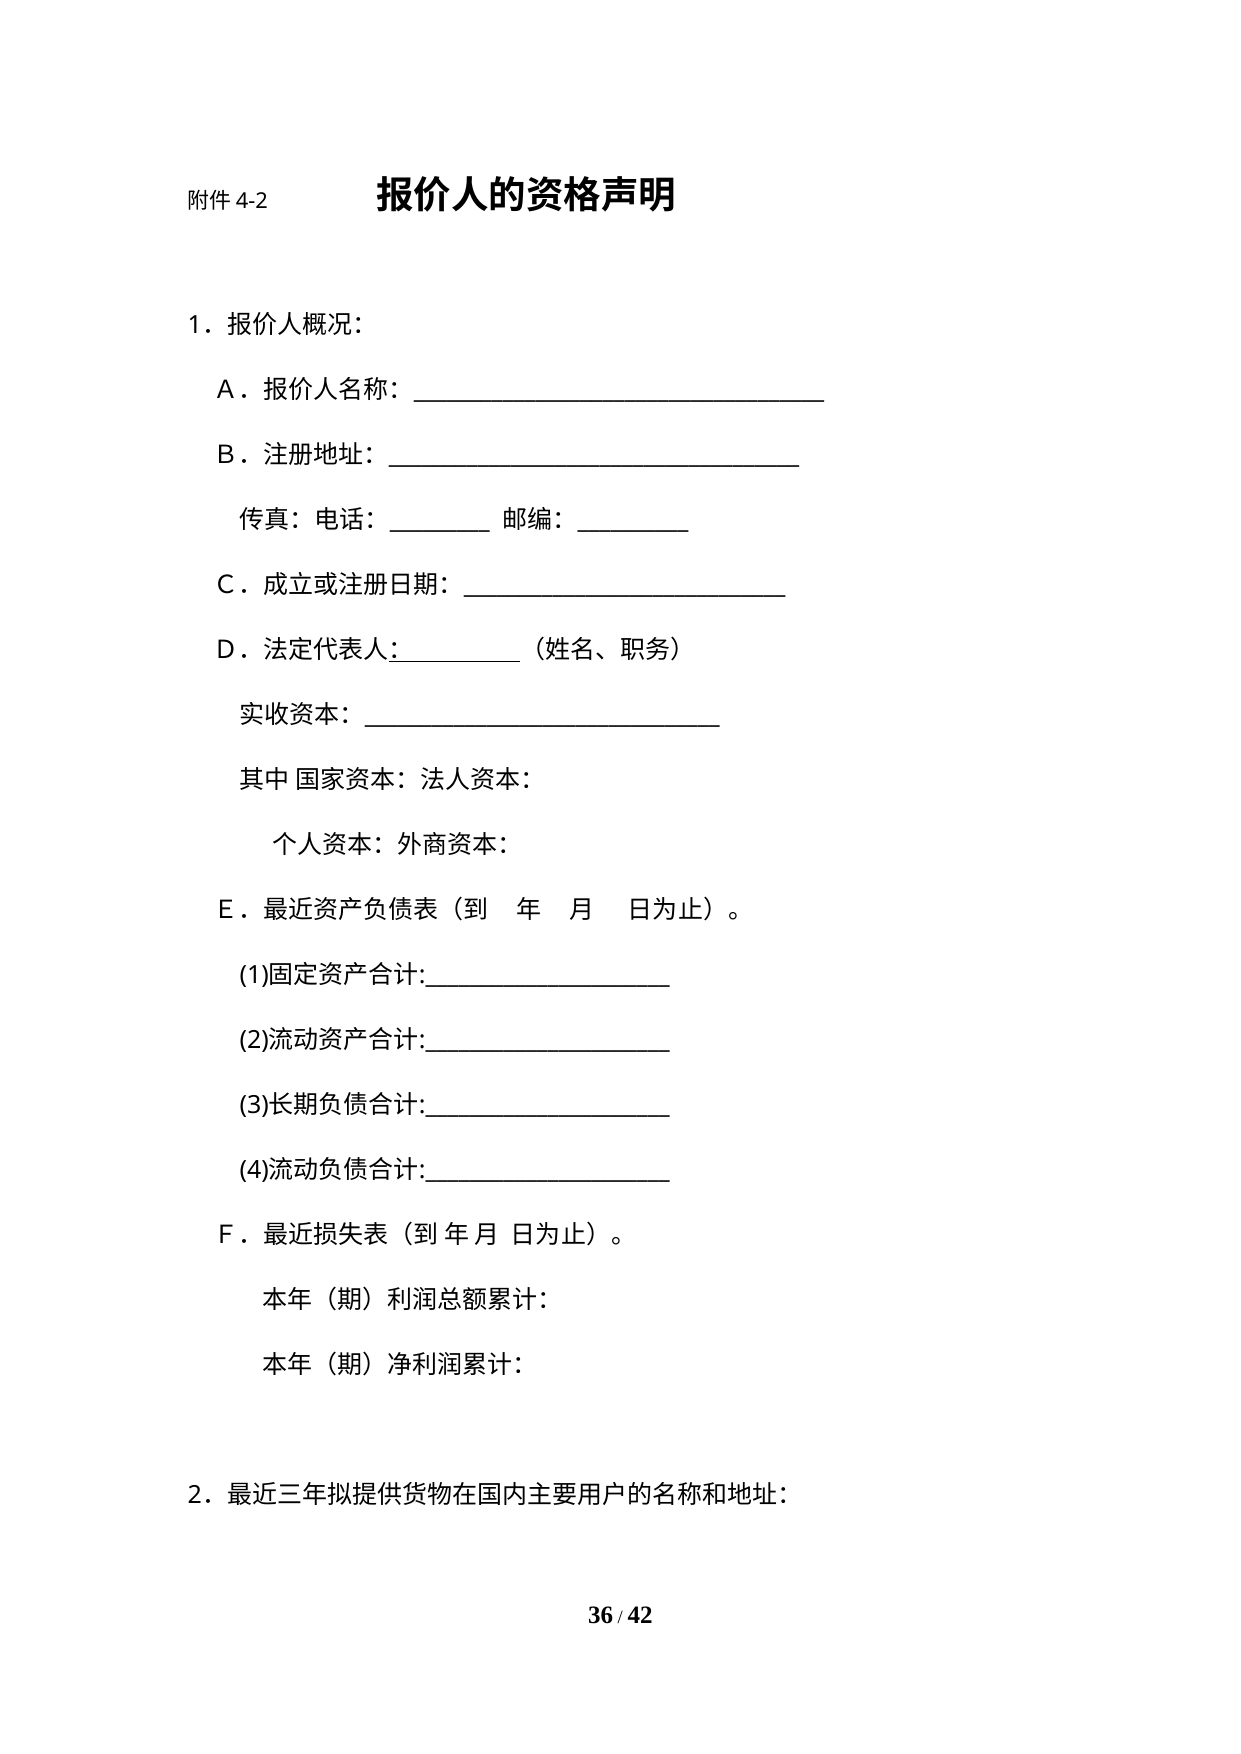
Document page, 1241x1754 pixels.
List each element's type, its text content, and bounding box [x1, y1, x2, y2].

text 1．报价人概况： [187, 290, 1053, 355]
text Ａ．报价人名称：_____________________________________ [187, 355, 1053, 420]
text 附件4-2 报价人的资格声明 [187, 160, 1053, 225]
text 传真：电话：_________ 邮编：__________ [187, 485, 1053, 550]
text (4)流动负债合计:______________________ [187, 1135, 1053, 1200]
text Ｅ．最近资产负债表（到 年 月 日为止）。 [187, 875, 1053, 940]
text (3)长期负债合计:______________________ [187, 1070, 1053, 1135]
text Ｂ．注册地址：_____________________________________ [187, 420, 1053, 485]
text (2)流动资产合计:______________________ [187, 1005, 1053, 1070]
text Ｃ．成立或注册日期：_____________________________ [187, 550, 1053, 615]
text Ｆ．最近损失表（到 年 月 日为止）。 [187, 1200, 1053, 1265]
text 实收资本：________________________________ [187, 680, 1053, 745]
text 2．最近三年拟提供货物在国内主要用户的名称和地址： [187, 1460, 1053, 1525]
text 个人资本：外商资本： [187, 810, 1053, 875]
text Ｄ．法定代表人： （姓名、职务） [187, 615, 1053, 680]
text 本年（期）净利润累计： [187, 1330, 1053, 1395]
text (1)固定资产合计:______________________ [187, 940, 1053, 1005]
text 本年（期）利润总额累计： [187, 1265, 1053, 1330]
text 其中 国家资本：法人资本： [187, 745, 1053, 810]
